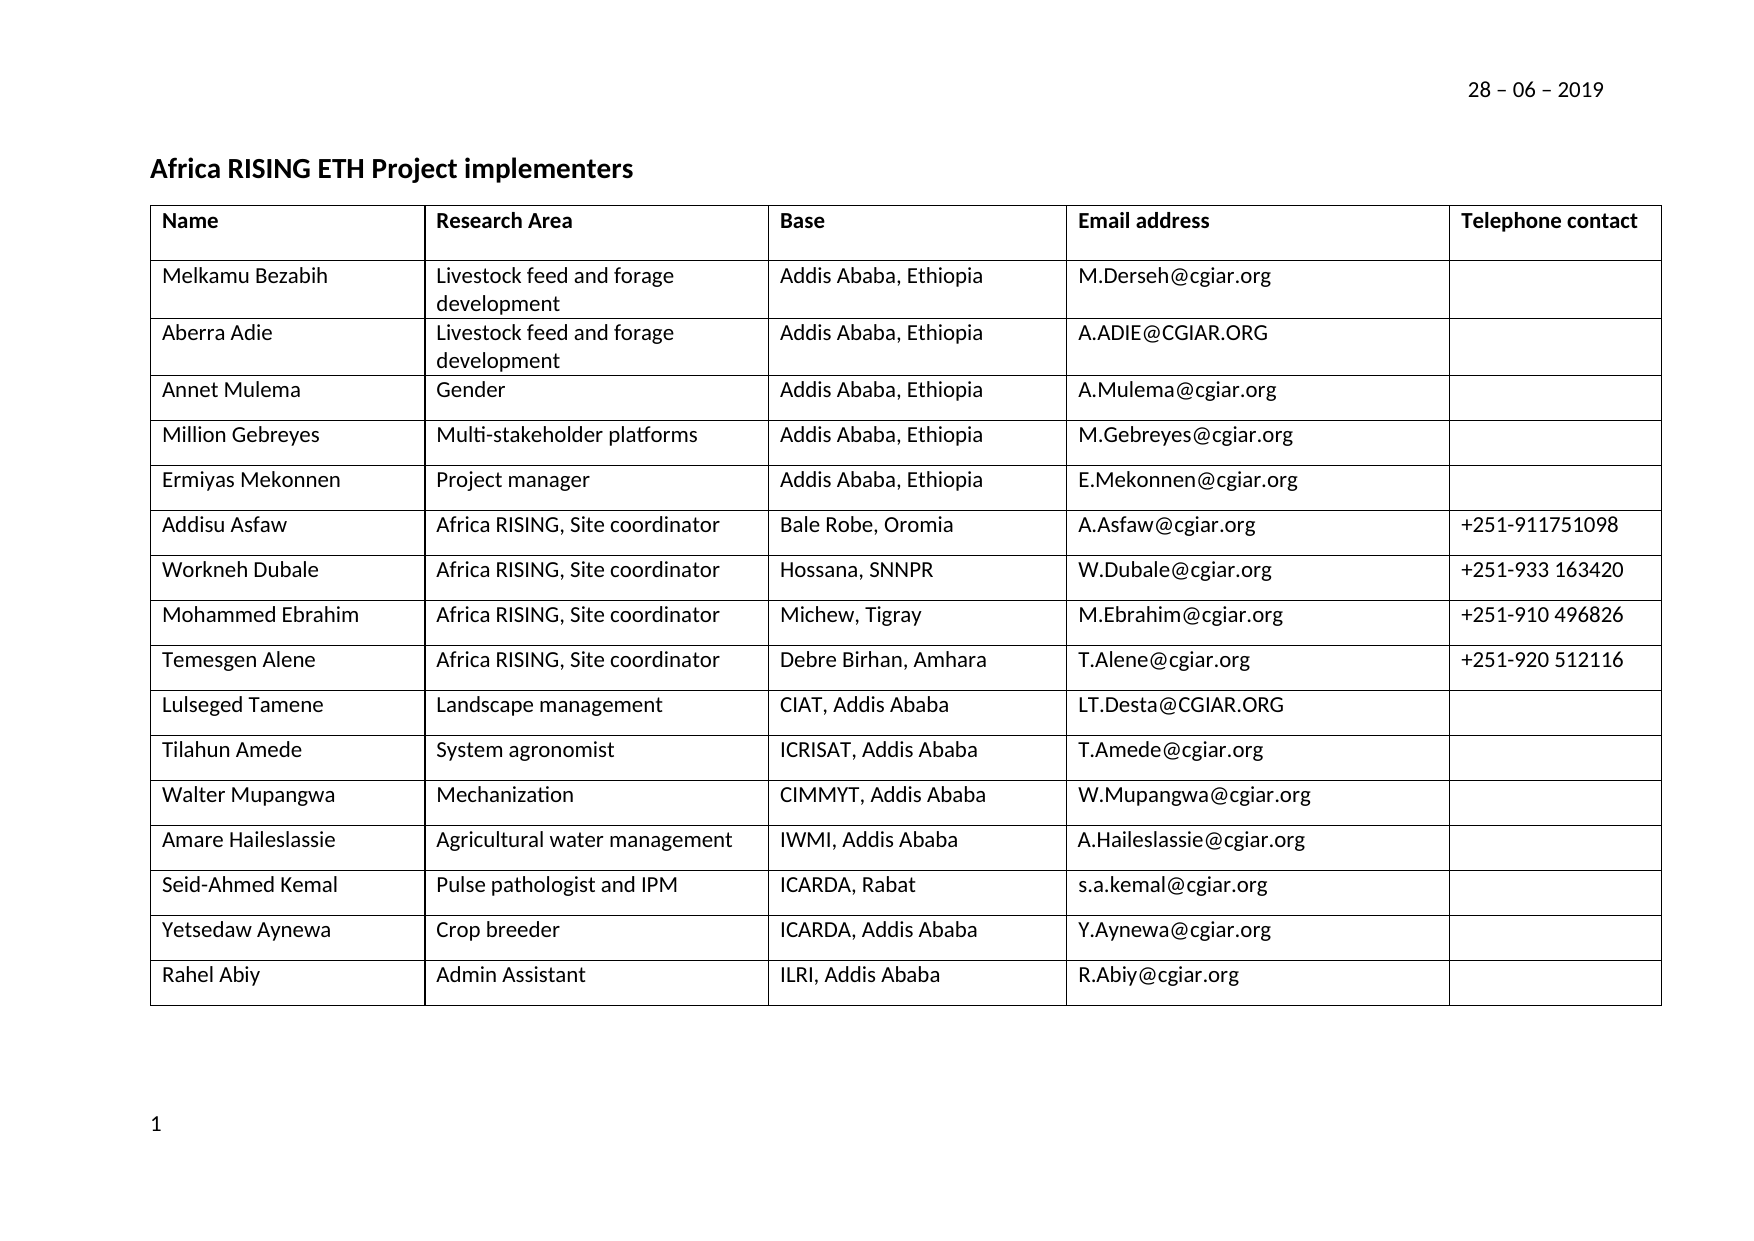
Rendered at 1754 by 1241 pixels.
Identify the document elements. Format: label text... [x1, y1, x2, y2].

table_cell Debre Birhan, Amhara [769, 646, 1066, 689]
table_cell W.Mupangwa@cgiar.org [1067, 781, 1449, 824]
table_cell [1450, 916, 1661, 959]
table_cell [1450, 421, 1661, 464]
table_cell A.ADIE@CGIAR.ORG [1067, 319, 1449, 374]
table_cell Lulseged Tamene [151, 691, 424, 734]
table_cell +251-933 163420 [1450, 556, 1661, 599]
table_cell [1450, 781, 1661, 824]
table_cell Addis Ababa, Ethiopia [769, 319, 1066, 374]
table_cell [1450, 871, 1661, 914]
table_cell Million Gebreyes [151, 421, 424, 464]
table_cell Addis Ababa, Ethiopia [769, 376, 1066, 419]
table_cell Ermiyas Mekonnen [151, 466, 424, 509]
table_cell T.Amede@cgiar.org [1067, 736, 1449, 779]
table_cell Hossana, SNNPR [769, 556, 1066, 599]
table_cell CIAT, Addis Ababa [769, 691, 1066, 734]
table_cell Pulse pathologist and IPM [426, 871, 768, 914]
table_cell Africa RISING, Site coordinator [426, 601, 768, 644]
table_cell CIMMYT, Addis Ababa [769, 781, 1066, 824]
table_cell Admin Assistant [426, 961, 768, 1004]
table_cell T.Alene@cgiar.org [1067, 646, 1449, 689]
table_cell IWMI, Addis Ababa [769, 826, 1066, 869]
table_cell Livestock feed and forage development [426, 319, 768, 374]
table_cell [1450, 736, 1661, 779]
table_cell Michew, Tigray [769, 601, 1066, 644]
table_cell Melkamu Bezabih [151, 261, 424, 317]
table_cell R.Abiy@cgiar.org [1067, 961, 1449, 1004]
table_cell Y.Aynewa@cgiar.org [1067, 916, 1449, 959]
table_header Name [151, 206, 424, 260]
table_cell Addisu Asfaw [151, 511, 424, 554]
table_cell Aberra Adie [151, 319, 424, 374]
table_cell A.Haileslassie@cgiar.org [1067, 826, 1449, 869]
table_cell Africa RISING, Site coordinator [426, 556, 768, 599]
table_cell M.Ebrahim@cgiar.org [1067, 601, 1449, 644]
table_cell [1450, 376, 1661, 419]
table_cell LT.Desta@CGIAR.ORG [1067, 691, 1449, 734]
table_cell E.Mekonnen@cgiar.org [1067, 466, 1449, 509]
table_cell Crop breeder [426, 916, 768, 959]
table_cell Landscape management [426, 691, 768, 734]
table_cell ICRISAT, Addis Ababa [769, 736, 1066, 779]
table_cell [1450, 261, 1661, 317]
table_cell Bale Robe, Oromia [769, 511, 1066, 554]
table_cell System agronomist [426, 736, 768, 779]
table_cell [1450, 691, 1661, 734]
table_cell [1450, 961, 1661, 1004]
table_header Email address [1067, 206, 1449, 260]
table_header Research Area [426, 206, 768, 260]
table_cell Agricultural water management [426, 826, 768, 869]
table_cell Yetsedaw Aynewa [151, 916, 424, 959]
table_cell Seid-Ahmed Kemal [151, 871, 424, 914]
table_cell Tilahun Amede [151, 736, 424, 779]
table_cell Walter Mupangwa [151, 781, 424, 824]
table_cell Annet Mulema [151, 376, 424, 419]
table_header Base [769, 206, 1066, 260]
table_cell ICARDA, Addis Ababa [769, 916, 1066, 959]
table_cell +251-911751098 [1450, 511, 1661, 554]
table_cell [1450, 826, 1661, 869]
table_cell Rahel Abiy [151, 961, 424, 1004]
table_cell +251-910 496826 [1450, 601, 1661, 644]
table_cell [1450, 466, 1661, 509]
table_cell Project manager [426, 466, 768, 509]
table_cell s.a.kemal@cgiar.org [1067, 871, 1449, 914]
table_cell Amare Haileslassie [151, 826, 424, 869]
table_cell A.Mulema@cgiar.org [1067, 376, 1449, 419]
table_cell Addis Ababa, Ethiopia [769, 466, 1066, 509]
table_cell Africa RISING, Site coordinator [426, 511, 768, 554]
table_cell Livestock feed and forage development [426, 261, 768, 317]
table_cell ICARDA, Rabat [769, 871, 1066, 914]
table_cell Mechanization [426, 781, 768, 824]
table_cell Temesgen Alene [151, 646, 424, 689]
table_cell Mohammed Ebrahim [151, 601, 424, 644]
table_cell M.Derseh@cgiar.org [1067, 261, 1449, 317]
table_cell Multi-stakeholder platforms [426, 421, 768, 464]
table_cell W.Dubale@cgiar.org [1067, 556, 1449, 599]
table_cell Africa RISING, Site coordinator [426, 646, 768, 689]
table_cell Addis Ababa, Ethiopia [769, 261, 1066, 317]
table_cell Addis Ababa, Ethiopia [769, 421, 1066, 464]
text Africa RISING ETH Project implementers [150, 150, 1604, 186]
table_cell Workneh Dubale [151, 556, 424, 599]
table_cell [1450, 319, 1661, 374]
table_cell +251-920 512116 [1450, 646, 1661, 689]
table_cell M.Gebreyes@cgiar.org [1067, 421, 1449, 464]
table_cell A.Asfaw@cgiar.org [1067, 511, 1449, 554]
table_header Telephone contact [1450, 206, 1661, 260]
table_cell ILRI, Addis Ababa [769, 961, 1066, 1004]
table_cell Gender [426, 376, 768, 419]
